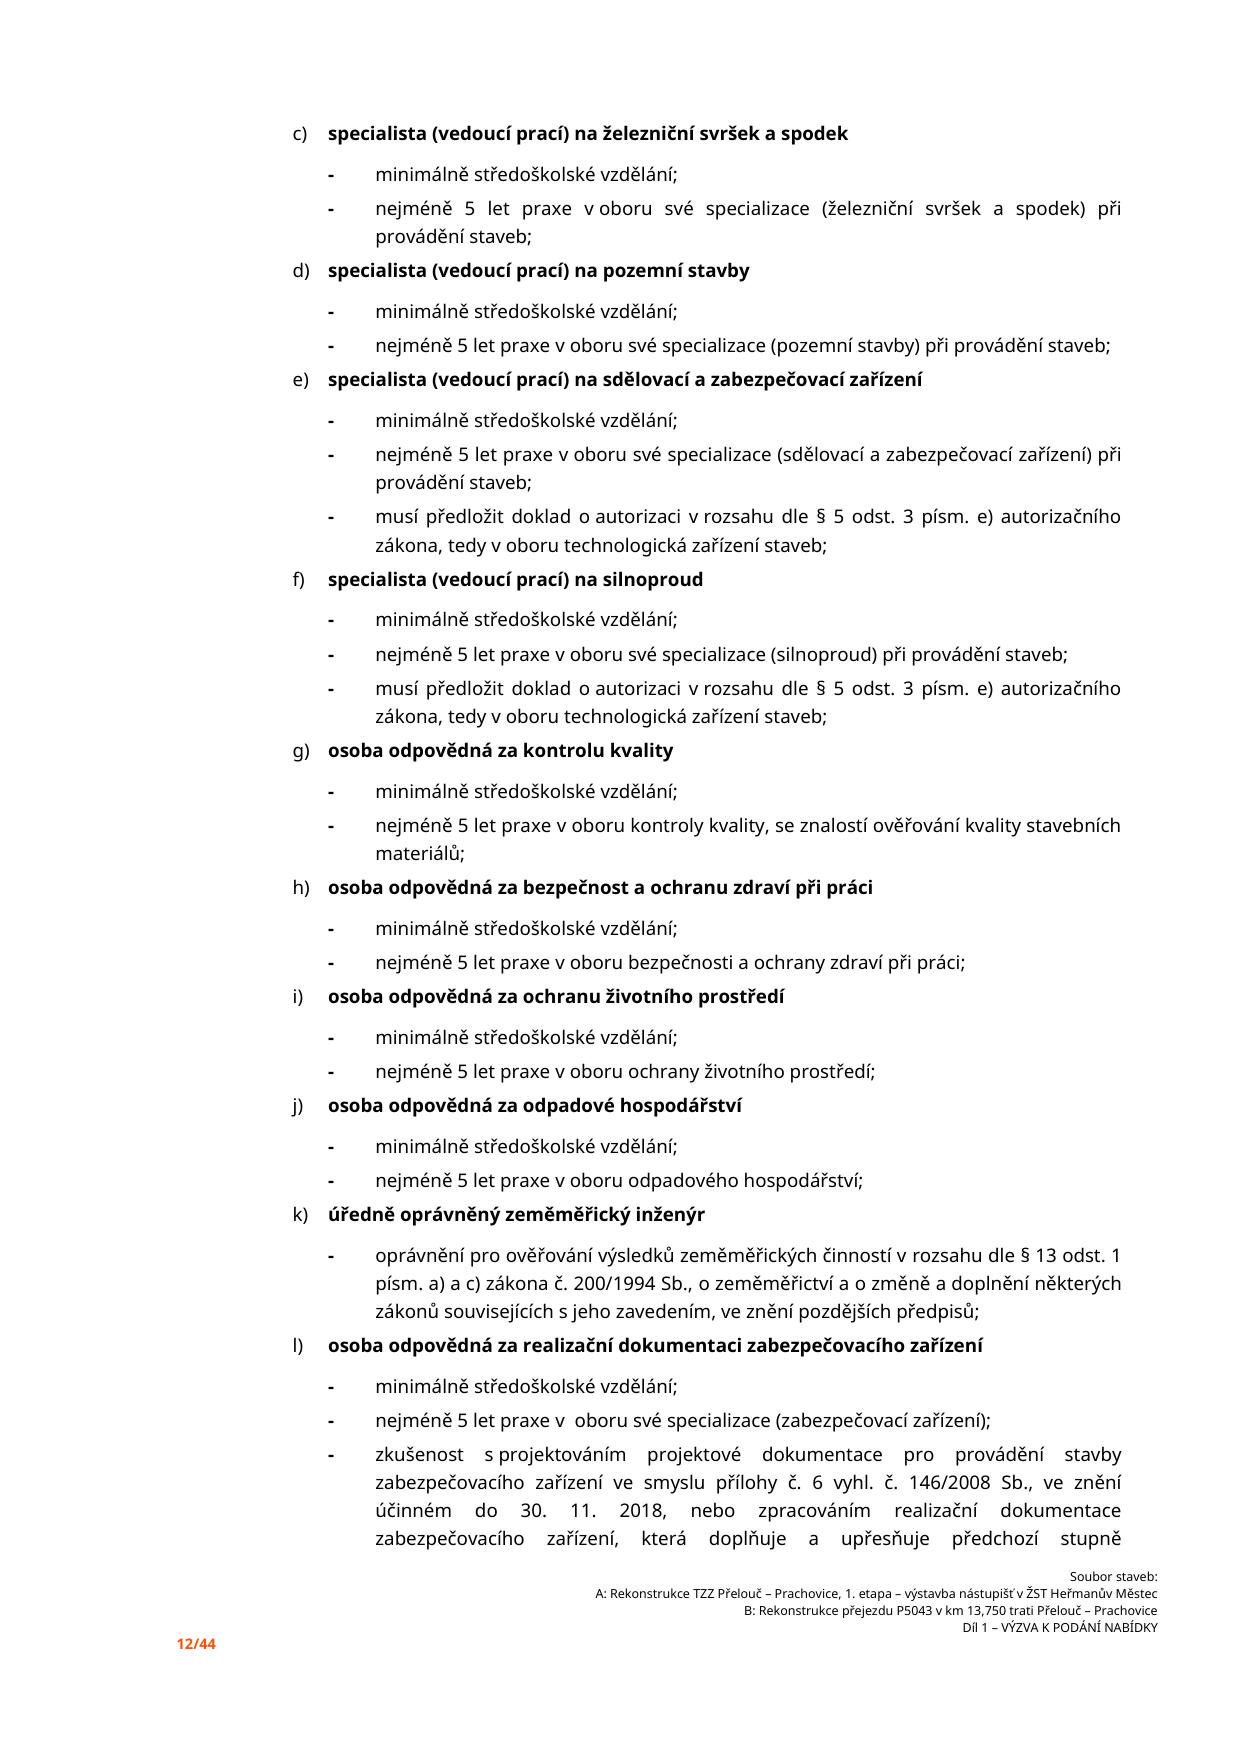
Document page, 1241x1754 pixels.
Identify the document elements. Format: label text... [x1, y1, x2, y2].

text minimálně středoškolské vzdělání; [328, 1024, 1122, 1050]
text nejméně 5 let praxe v oboru ochrany životního prostředí; [328, 1058, 1122, 1084]
text minimálně středoškolské vzdělání; [328, 778, 1122, 803]
text specialista (vedoucí prací) na sdělovací a zabezpečovací zařízení [292, 367, 1122, 392]
text minimálně středoškolské vzdělání; [328, 1373, 1122, 1399]
text nejméně 5 let praxe v oboru kontroly kvality, se znalostí ověřování kvality stavebních materiálů; [328, 812, 1122, 866]
text nejméně 5 let praxe v oboru své specializace (železniční svršek a spodek) při provádění staveb; [328, 195, 1122, 249]
text musí předložit doklad o autorizaci v rozsahu dle § 5 odst. 3 písm. e) autorizačního zákona, tedy v oboru technologická zařízení staveb; [328, 504, 1122, 557]
text minimálně středoškolské vzdělání; [328, 607, 1122, 632]
text nejméně 5 let praxe v oboru odpadového hospodářství; [328, 1167, 1122, 1193]
text úředně oprávněný zeměměřický inženýr [292, 1202, 1122, 1227]
text nejméně 5 let praxe v oboru své specializace (pozemní stavby) při provádění staveb; [328, 332, 1122, 358]
text nejméně 5 let praxe v oboru své specializace (sdělovací a zabezpečovací zařízení) při provádění staveb; [328, 442, 1122, 495]
text osoba odpovědná za bezpečnost a ochranu zdraví při práci [292, 874, 1122, 900]
text nejméně 5 let praxe v oboru bezpečnosti a ochrany zdraví při práci; [328, 949, 1122, 975]
text minimálně středoškolské vzdělání; [328, 161, 1122, 187]
text specialista (vedoucí prací) na silnoproud [292, 566, 1122, 592]
text specialista (vedoucí prací) na železniční svršek a spodek [292, 121, 1122, 146]
text osoba odpovědná za kontrolu kvality [292, 737, 1122, 763]
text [328, 1442, 1122, 1551]
text musí předložit doklad o autorizaci v rozsahu dle § 5 odst. 3 písm. e) autorizačního zákona, tedy v oboru technologická zařízení staveb; [328, 675, 1122, 729]
text nejméně 5 let praxe v oboru své specializace (silnoproud) při provádění staveb; [328, 641, 1122, 666]
text osoba odpovědná za ochranu životního prostředí [292, 984, 1122, 1009]
text minimálně středoškolské vzdělání; [328, 915, 1122, 941]
text minimálně středoškolské vzdělání; [328, 407, 1122, 433]
text minimálně středoškolské vzdělání; [328, 298, 1122, 324]
text oprávnění pro ověřování výsledků zeměměřických činností v rozsahu dle § 13 odst. 1 písm. a) a c) zákona č. 200/1994 Sb., o zeměměřictví a o změně a doplnění některých zákonů souvisejících s jeho zavedením, ve znění pozdějších předpisů; [328, 1242, 1122, 1324]
text minimálně středoškolské vzdělání; [328, 1133, 1122, 1159]
text nejméně 5 let praxe v oboru své specializace (zabezpečovací zařízení); [328, 1407, 1122, 1433]
text specialista (vedoucí prací) na pozemní stavby [292, 258, 1122, 283]
text osoba odpovědná za realizační dokumentaci zabezpečovacího zařízení [292, 1333, 1122, 1358]
text osoba odpovědná za odpadové hospodářství [292, 1093, 1122, 1118]
